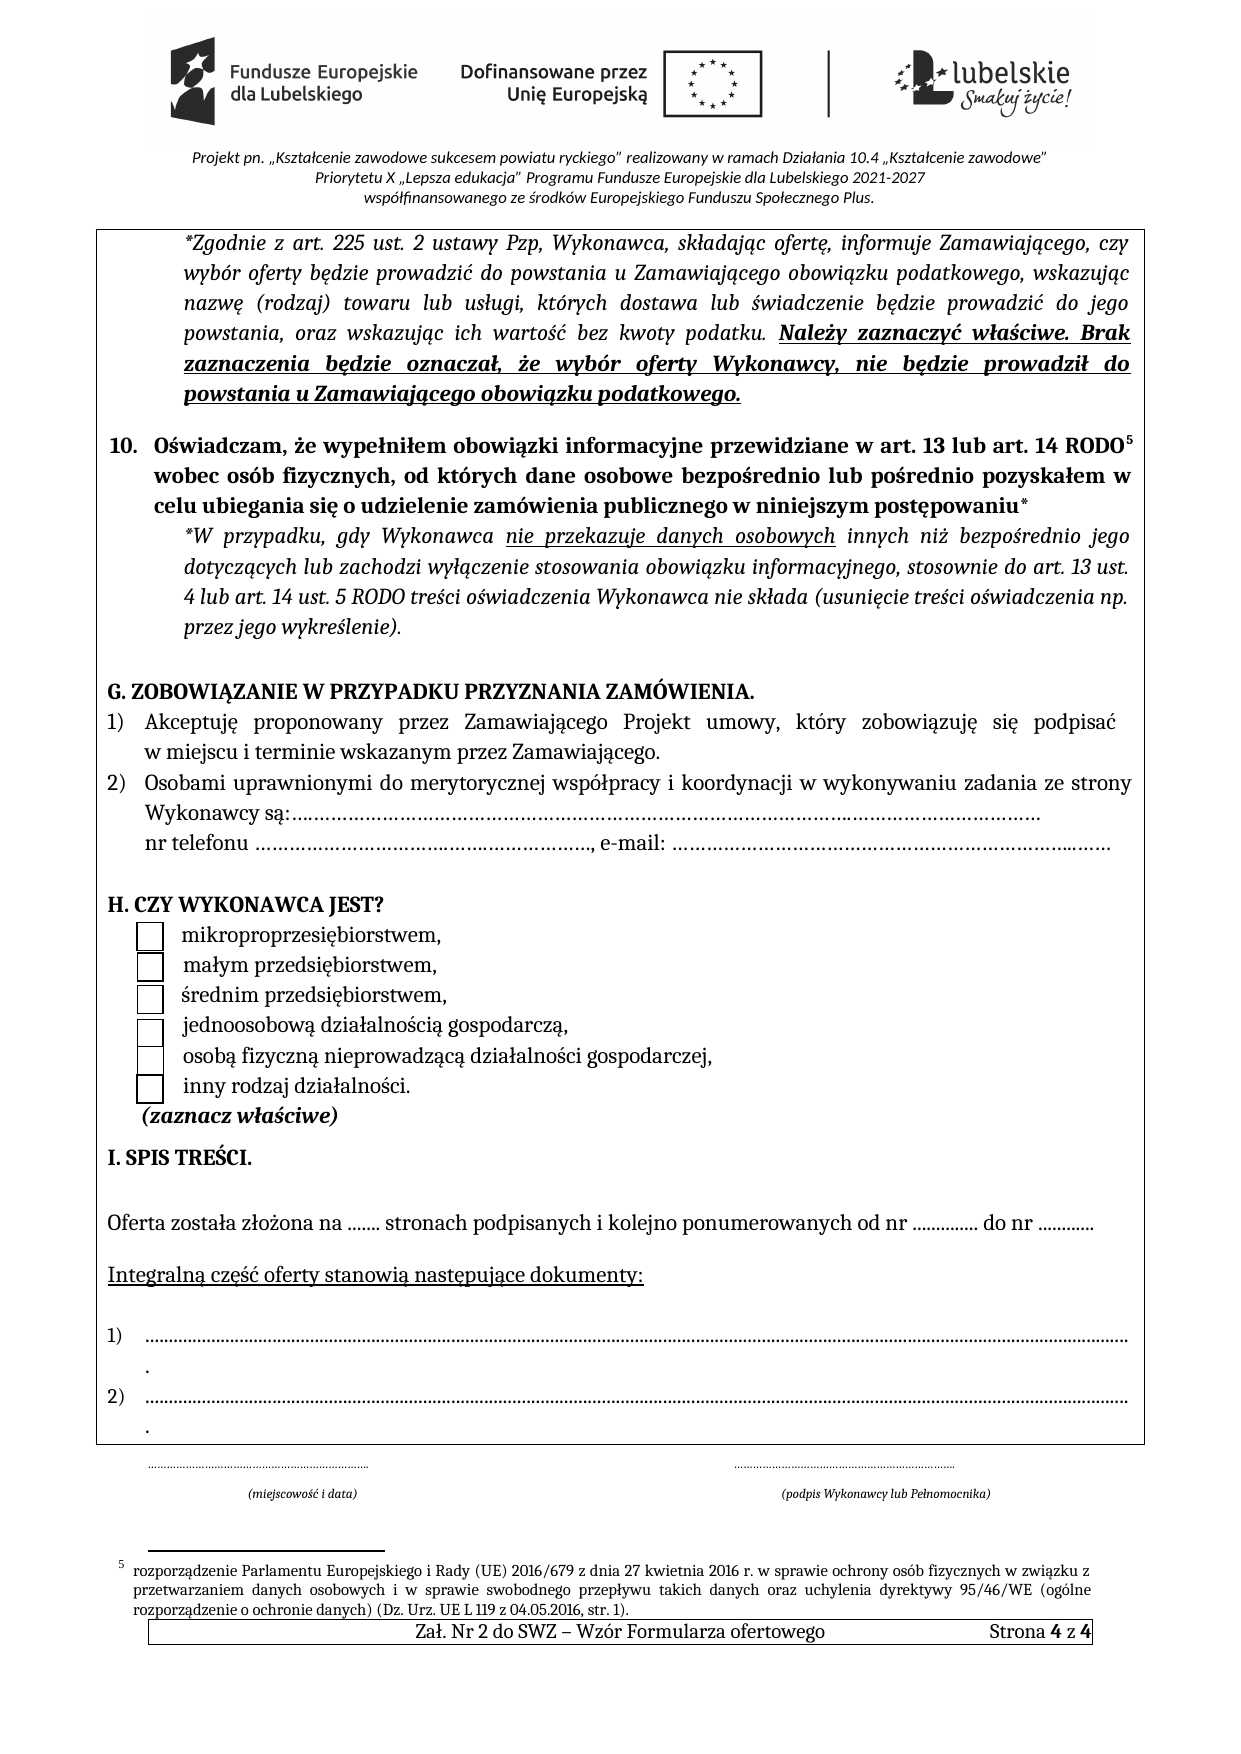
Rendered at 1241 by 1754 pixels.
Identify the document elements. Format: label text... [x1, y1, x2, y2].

picture [147, 14, 1093, 148]
table_cell G. ZOBOWIĄZANIE W PRZYPADKU PRZYZNANIA ZAMÓWIENIA. Akceptuję proponowany przez Zamawiającego Projekt umowy, który zobowiązuję się podpisać w miejscu i terminie wskazanym przez Zamawiającego. Osobami uprawnionymi do merytorycznej współpracy i koordynacji w wykonywaniu zadania ze strony Wykonawcy są:….………………………………………………………………………………….…………………………… nr telefonu …………………………….…….………………, e-mail: ……………………………………………………………..…… [97, 666, 1144, 879]
text (miejscowość i data) (podpis Wykonawcy lub Pełnomocnika) [148, 1486, 1092, 1513]
table_cell I. SPIS TREŚCI. Oferta została złożona na ....... stronach podpisanych i kolejno ponumerowanych od nr .............. do nr ............ Integralną część oferty stanowią następujące dokumenty: .................................................................................................................................................................................................................. .................................................................................................................................................................................................................. [97, 1145, 1144, 1443]
table_cell H. CZY WYKONAWCA JEST? mikroproprzesiębiorstwem, małym przedsiębiorstwem, średnim przedsiębiorstwem, jednoosobową działalnością gospodarczą, osobą fizyczną nieprowadzącą działalności gospodarczej, inny rodzaj działalności. (zaznacz właściwe) [97, 879, 1144, 1145]
text ……………………………………………………………. ……………………………………………………………. [148, 1456, 1092, 1482]
